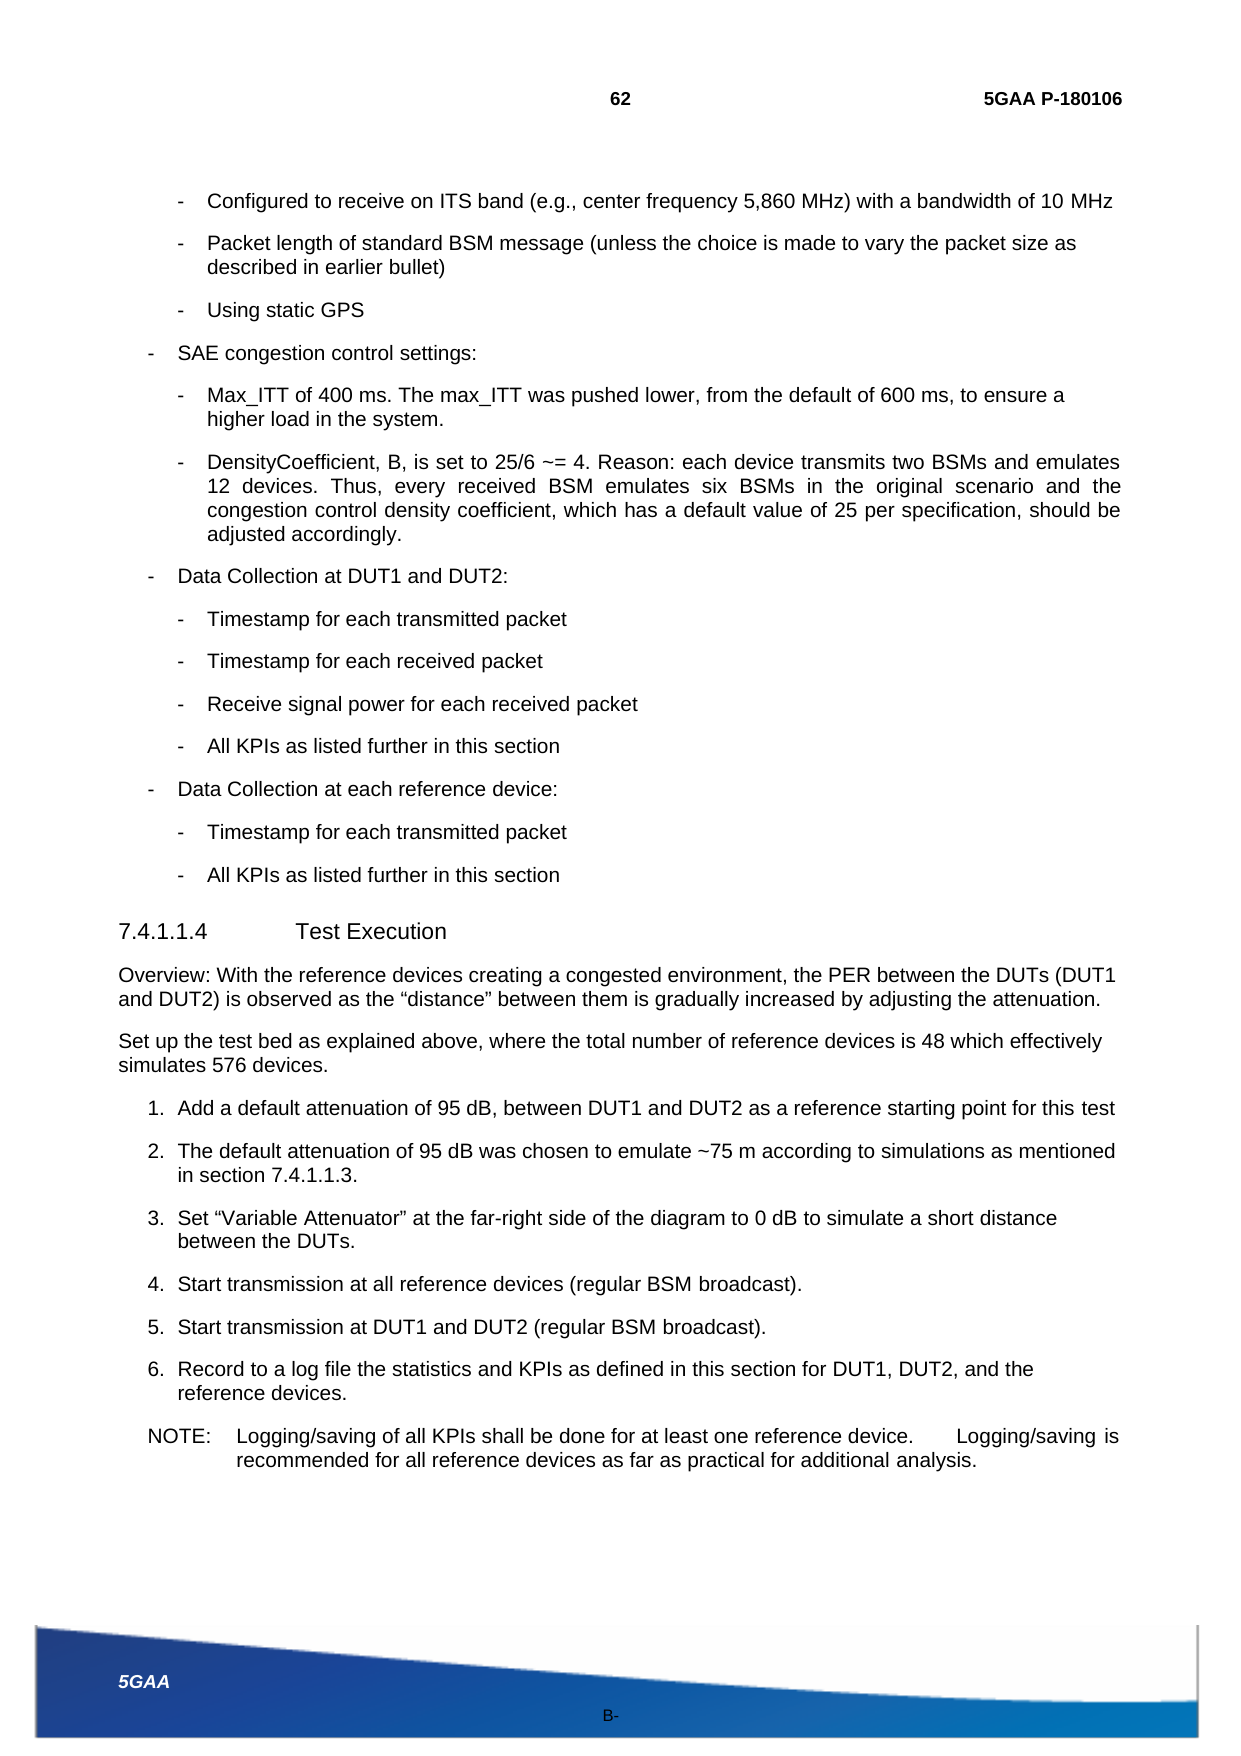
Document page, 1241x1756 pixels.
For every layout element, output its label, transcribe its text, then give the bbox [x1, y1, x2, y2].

text Set up the test bed as explained above, where the total number of reference devices is 48 which effectively simulates 576 devices. [118, 1029, 1122, 1077]
list All KPIs as listed further in this section [177, 734, 1240, 758]
list Timestamp for each received packet [177, 649, 1240, 673]
picture [0, 1625, 1241, 1755]
list The default attenuation of 95 dB was chosen to emulate ~75 m according to simulations as mentioned in section 7.4.1.1.3. [147, 1139, 1121, 1187]
list Using static GPS [177, 298, 1240, 322]
list Add a default attenuation of 95 dB, between DUT1 and DUT2 as a reference starting point for this test [147, 1096, 1240, 1120]
list Configured to receive on ITS band (e.g., center frequency 5,860 MHz) with a bandwidth of 10 MHz [177, 188, 1240, 212]
subtitle Test Execution [118, 918, 1240, 944]
list Data Collection at DUT1 and DUT2: [147, 564, 1240, 588]
text NOTE: Logging/saving of all KPIs shall be done for at least one reference device. Logging/saving is recommended for all reference devices as far as practical for additional analysis. [147, 1424, 1122, 1472]
list DensityCoefficient, B, is set to 25/6 ~= 4. Reason: each device transmits two BSMs and emulates 12 devices. Thus, every received BSM emulates six BSMs in the original scenario and the congestion control density coefficient, which has a default value of 25 per specification, should be adjusted accordingly. [177, 449, 1122, 545]
list SAE congestion control settings: [147, 340, 1240, 364]
list Set “Variable Attenuator” at the far-right side of the diagram to 0 dB to simulate a short distance between the DUTs. [147, 1205, 1122, 1253]
list Max_ITT of 400 ms. The max_ITT was pushed lower, from the default of 600 ms, to ensure a higher load in the system. [177, 383, 1122, 431]
list Receive signal power for each received packet [177, 692, 1240, 716]
list Timestamp for each transmitted packet [177, 607, 1240, 631]
list Data Collection at each reference device: [147, 777, 1240, 801]
text Overview: With the reference devices creating a congested environment, the PER between the DUTs (DUT1 and DUT2) is observed as the “distance” between them is gradually increased by adjusting the attenuation. [118, 963, 1122, 1011]
list All KPIs as listed further in this section [177, 862, 1240, 886]
list Record to a log file the statistics and KPIs as defined in this section for DUT1, DUT2, and the reference devices. [147, 1357, 1122, 1405]
list Start transmission at DUT1 and DUT2 (regular BSM broadcast). [147, 1314, 1240, 1338]
list Packet length of standard BSM message (unless the choice is made to vary the packet size as described in earlier bullet) [177, 231, 1122, 279]
list Start transmission at all reference devices (regular BSM broadcast). [147, 1272, 1240, 1296]
list Timestamp for each transmitted packet [177, 820, 1240, 844]
